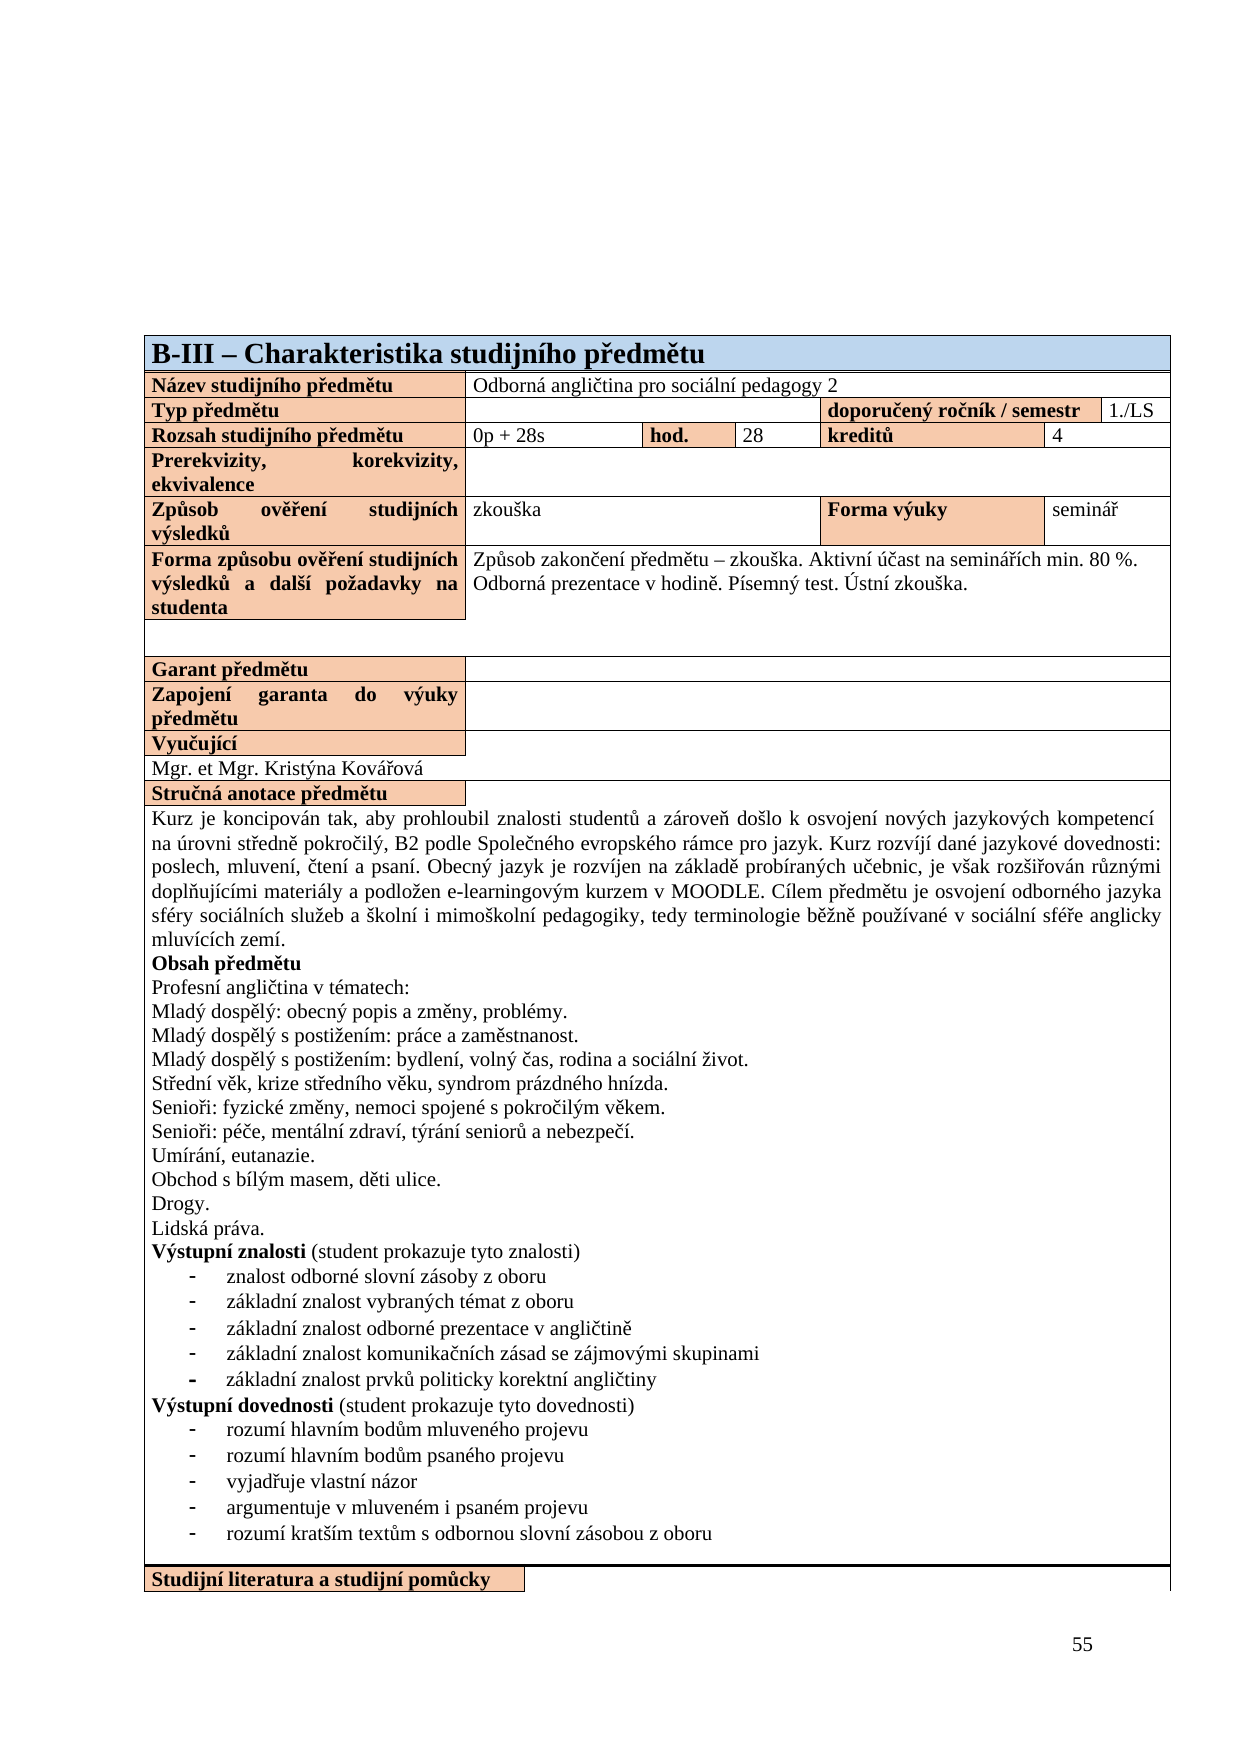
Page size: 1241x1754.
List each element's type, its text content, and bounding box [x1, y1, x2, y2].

table_cell Typ předmětu [145, 398, 465, 422]
table_cell 4 [1045, 423, 1170, 447]
table_cell Odborná angličtina pro sociální pedagogy 2 [466, 373, 1170, 397]
table_cell 1./LS [1102, 398, 1170, 422]
table_cell Garant předmětu [145, 657, 465, 681]
table_cell Prerekvizity, korekvizity, ekvivalence [145, 448, 465, 496]
table_cell 28 [736, 423, 820, 447]
table_cell [466, 781, 1170, 805]
table_cell Způsob zakončení předmětu – zkouška. Aktivní účast na seminářích min. 80 %. Odborná prezentace v hodině. Písemný test. Ústní zkouška. [466, 546, 1170, 619]
table_cell Forma výuky [821, 497, 1044, 545]
table_cell Mgr. et Mgr. Kristýna Kovářová [145, 755, 1170, 780]
table_cell seminář [1045, 497, 1170, 545]
table_cell [525, 1567, 1170, 1591]
table_cell doporučený ročník / semestr [821, 398, 1101, 422]
table_cell [466, 657, 1170, 681]
table_cell kreditů [821, 423, 1044, 447]
table_cell Způsob ověření studijních výsledků [145, 497, 465, 545]
table_cell 0p + 28s [466, 423, 642, 447]
table_cell hod. [643, 423, 735, 447]
table_cell Název studijního předmětu [145, 373, 465, 397]
table_cell [466, 731, 1170, 755]
table_cell Studijní literatura a studijní pomůcky [145, 1567, 524, 1591]
table_cell Zapojení garanta do výuky předmětu [145, 682, 465, 730]
table_cell Kurz je koncipován tak, aby prohloubil znalosti studentů a zároveň došlo k osvojení nových jazykových kompetencí na úrovni středně pokročilý, B2 podle Společného evropského rámce pro jazyk. Kurz rozvíjí dané jazykové dovednosti: poslech, mluvení, čtení a psaní. Obecný jazyk je rozvíjen na základě probíraných učebnic, je však rozšiřován různými doplňujícími materiály a podložen e-learningovým kurzem v MOODLE. Cílem předmětu je osvojení odborného jazyka sféry sociálních služeb a školní i mimoškolní pedagogiky, tedy terminologie běžně používané v sociální sféře anglicky mluvících zemí. Obsah předmětu Profesní angličtina v tématech: Mladý dospělý: obecný popis a změny, problémy. Mladý dospělý s postižením: práce a zaměstnanost. Mladý dospělý s postižením: bydlení, volný čas, rodina a sociální život. Střední věk, krize středního věku, syndrom prázdného hnízda. Senioři: fyzické změny, nemoci spojené s pokročilým věkem. Senioři: péče, mentální zdraví, týrání seniorů a nebezpečí. Umírání, eutanazie. Obchod s bílým masem, děti ulice. Drogy. Lidská práva. Výstupní znalosti (student prokazuje tyto znalosti) znalost odborné slovní zásoby z oboru základní znalost vybraných témat z oboru základní znalost odborné prezentace v angličtině základní znalost komunikačních zásad se zájmovými skupinami základní znalost prvků politicky korektní angličtiny Výstupní dovednosti (student prokazuje tyto dovednosti) rozumí hlavním bodům mluveného projevu rozumí hlavním bodům psaného projevu vyjadřuje vlastní názor argumentuje v mluveném i psaném projevu rozumí kratším textům s odbornou slovní zásobou z oboru [145, 805, 1170, 1564]
table_cell [145, 619, 1170, 656]
table_header B-III – Charakteristika studijního předmětu [145, 336, 1170, 370]
table_cell Stručná anotace předmětu [145, 781, 465, 805]
table_cell zkouška [466, 497, 820, 545]
table_cell [466, 448, 1170, 496]
table_cell Rozsah studijního předmětu [145, 423, 465, 447]
table_cell [466, 682, 1170, 730]
table_cell [466, 398, 820, 422]
table_cell Forma způsobu ověření studijních výsledků a další požadavky na studenta [145, 546, 465, 619]
table_cell Vyučující [145, 731, 465, 755]
